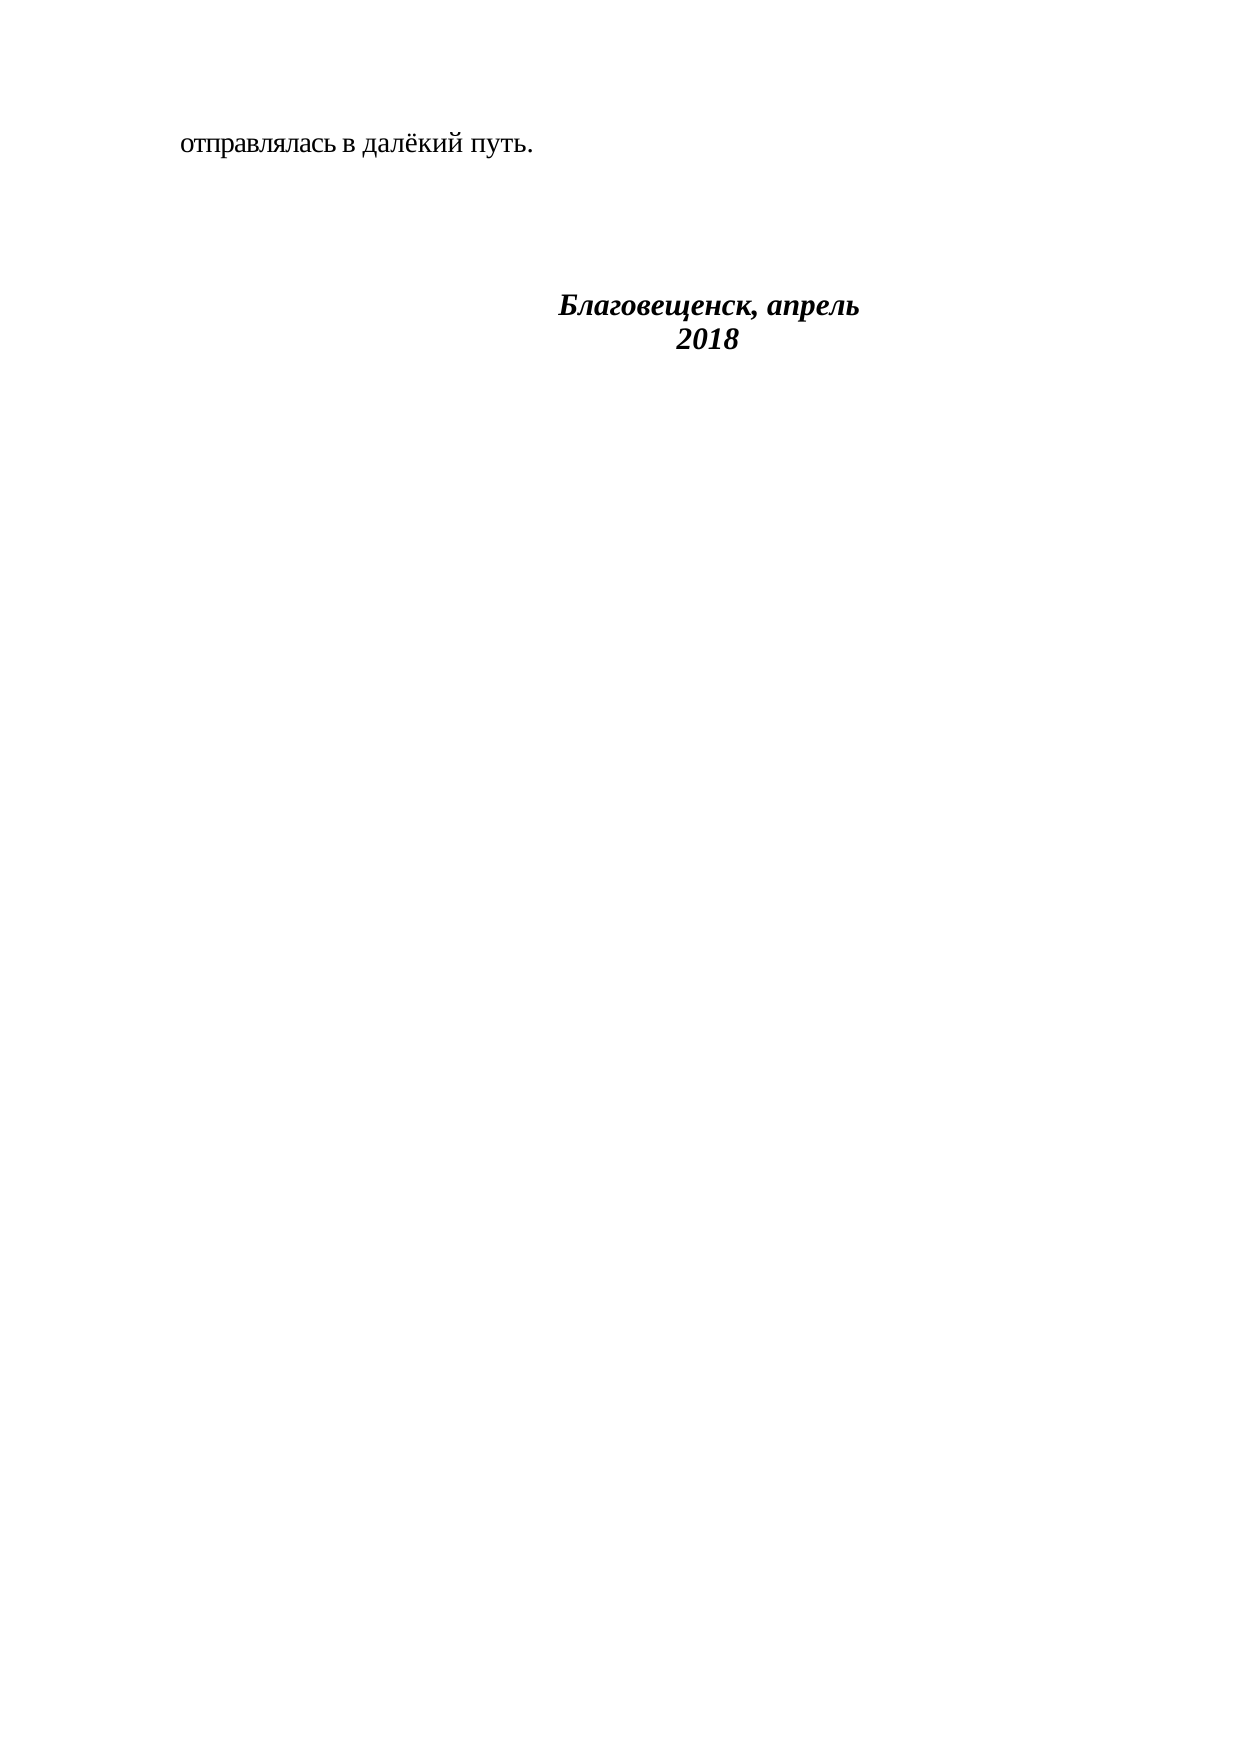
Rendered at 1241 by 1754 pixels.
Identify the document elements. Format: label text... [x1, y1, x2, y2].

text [180, 118, 1151, 161]
text 2018 [178, 322, 1152, 356]
text Благовещенск, апрель [178, 289, 1152, 322]
